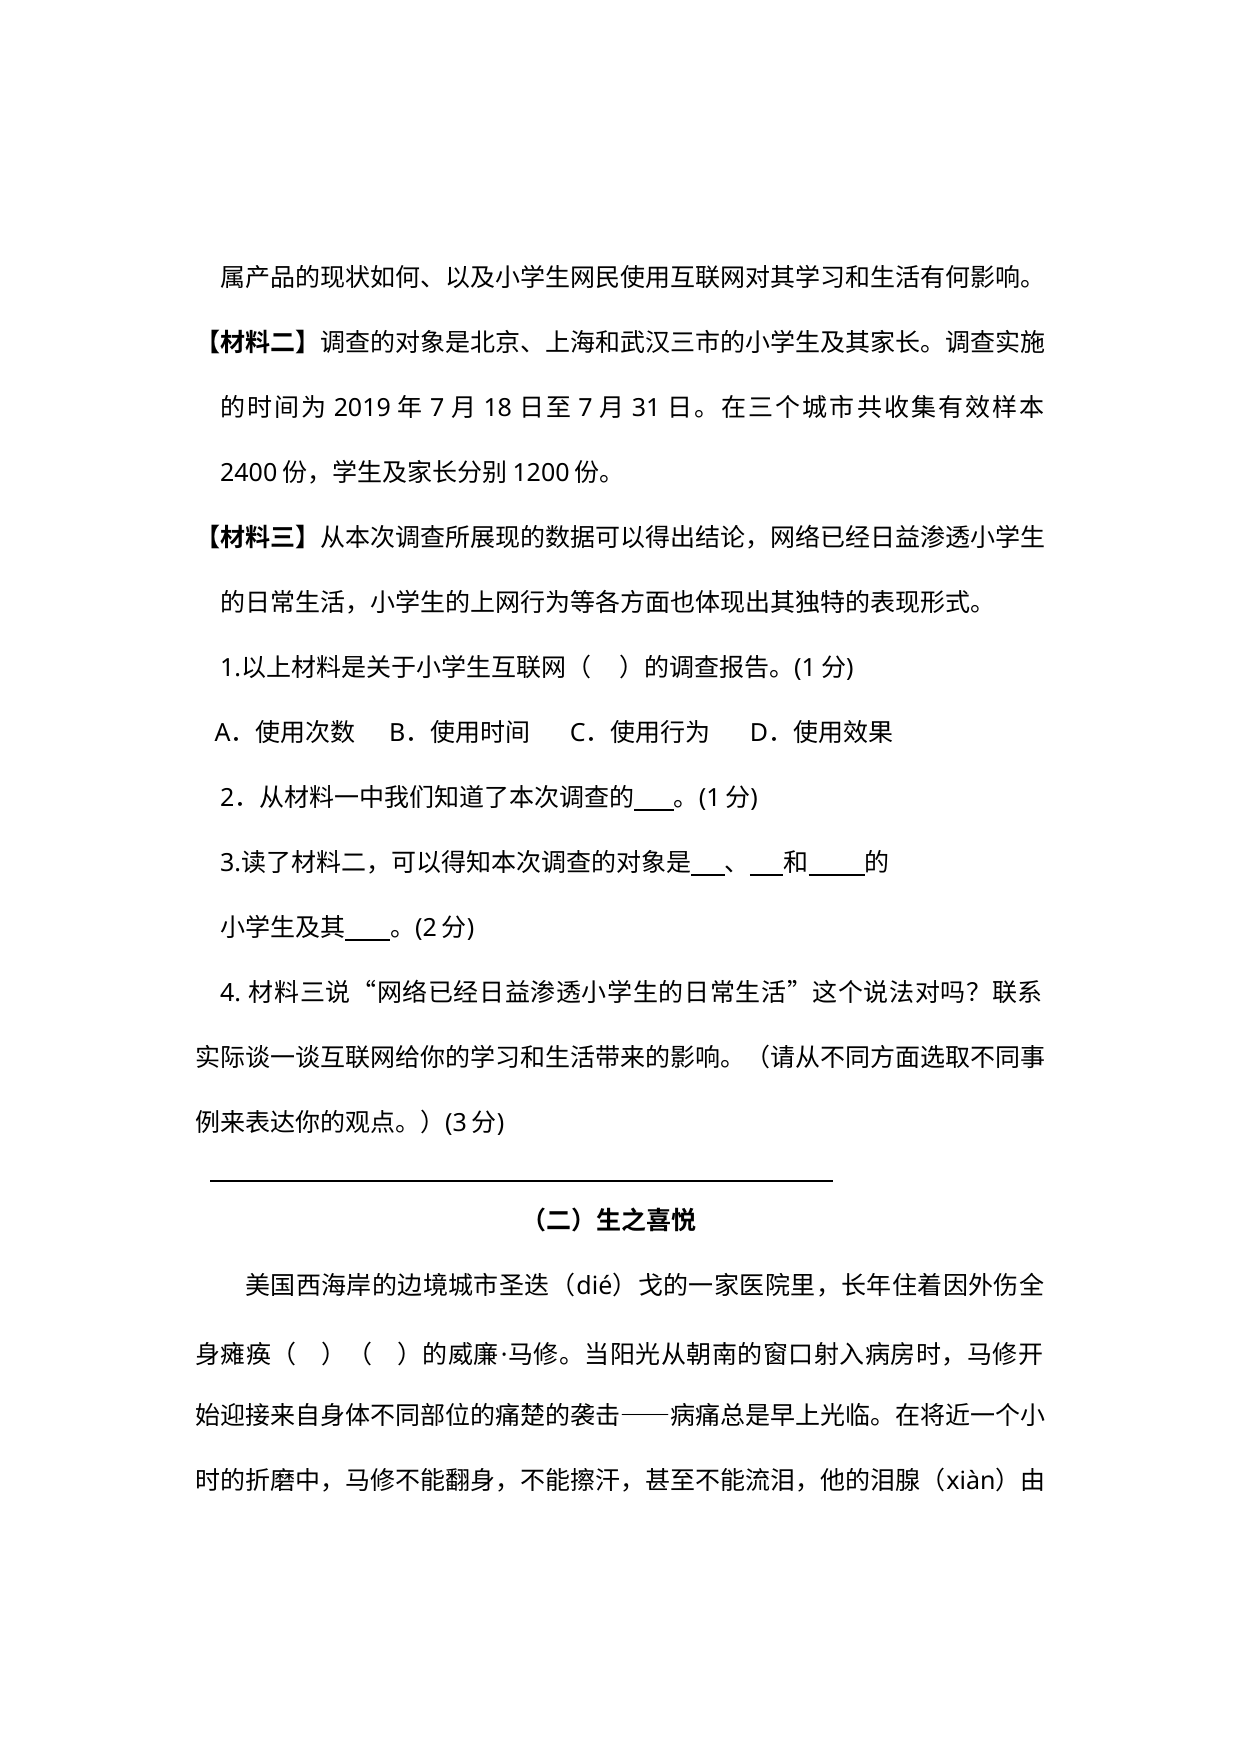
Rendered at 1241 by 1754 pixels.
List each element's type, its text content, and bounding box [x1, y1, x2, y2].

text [195, 243, 1045, 308]
text 【材料三】从本次调查所展现的数据可以得出结论，网络已经日益渗透小学生的日常生活，小学生的上网行为等各方面也体现出其独特的表现形式。 [195, 503, 1045, 633]
text 2．从材料一中我们知道了本次调查的 。(1分) [195, 763, 1045, 828]
text （二）生之喜悦 [195, 1186, 1045, 1251]
text 小学生及其 。(2分) [195, 893, 1045, 958]
text A．使用次数 B．使用时间 C．使用行为 D．使用效果 [195, 698, 1045, 763]
text 3.读了材料二，可以得知本次调查的对象是 、 和 的 [195, 828, 1045, 893]
text 【材料二】调查的对象是北京、上海和武汉三市的小学生及其家长。调查实施的时间为2019年7月18日至7月31日。在三个城市共收集有效样本2400份，学生及家长分别1200份。 [195, 308, 1045, 503]
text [195, 1251, 1045, 1511]
text 4. 材料三说“网络已经日益渗透小学生的日常生活”这个说法对吗？联系实际谈一谈互联网给你的学习和生活带来的影响。（请从不同方面选取不同事例来表达你的观点。）(3分) [195, 958, 1045, 1153]
text 1.以上材料是关于小学生互联网（ ）的调查报告。(1分) [195, 633, 1045, 698]
